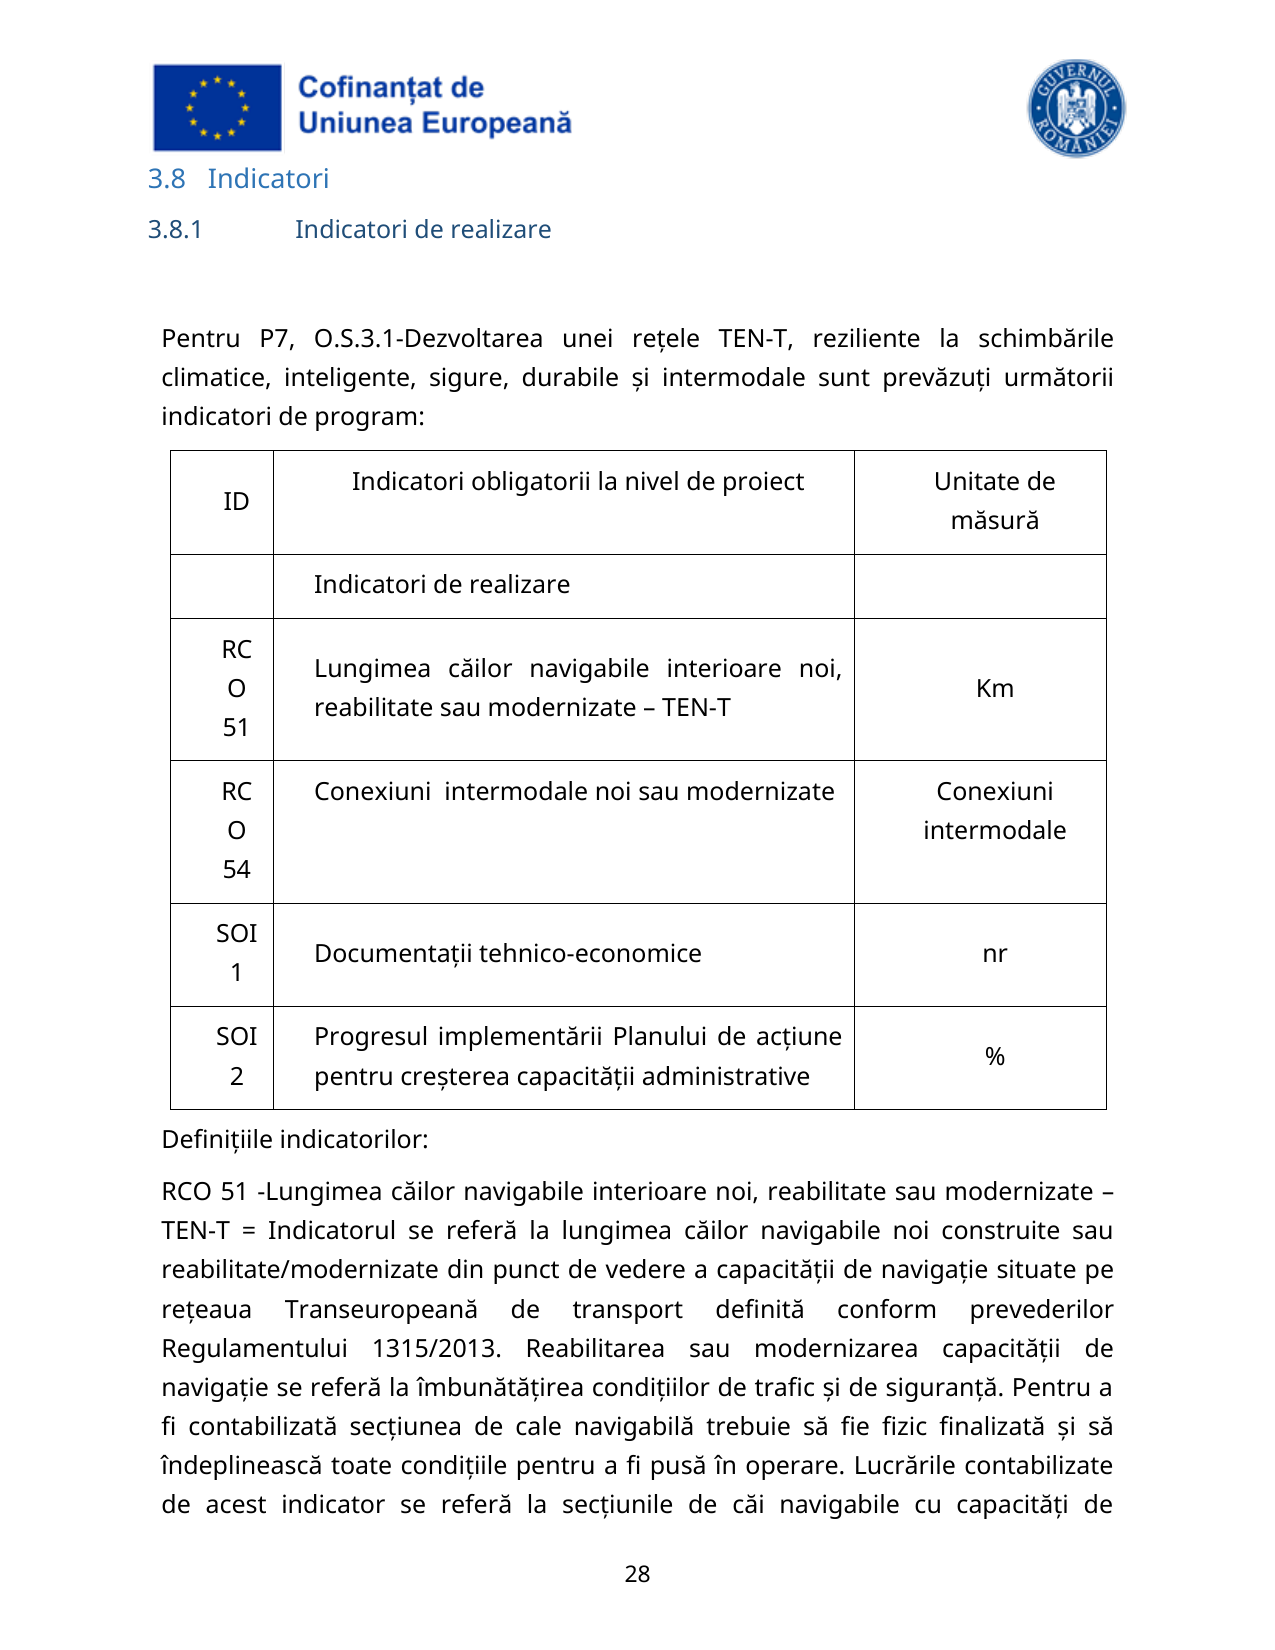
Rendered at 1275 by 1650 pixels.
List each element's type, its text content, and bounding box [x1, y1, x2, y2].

subtitle Indicatori [148, 160, 1127, 197]
picture [147, 59, 1128, 160]
subtitle Indicatori de realizare [148, 212, 1127, 246]
